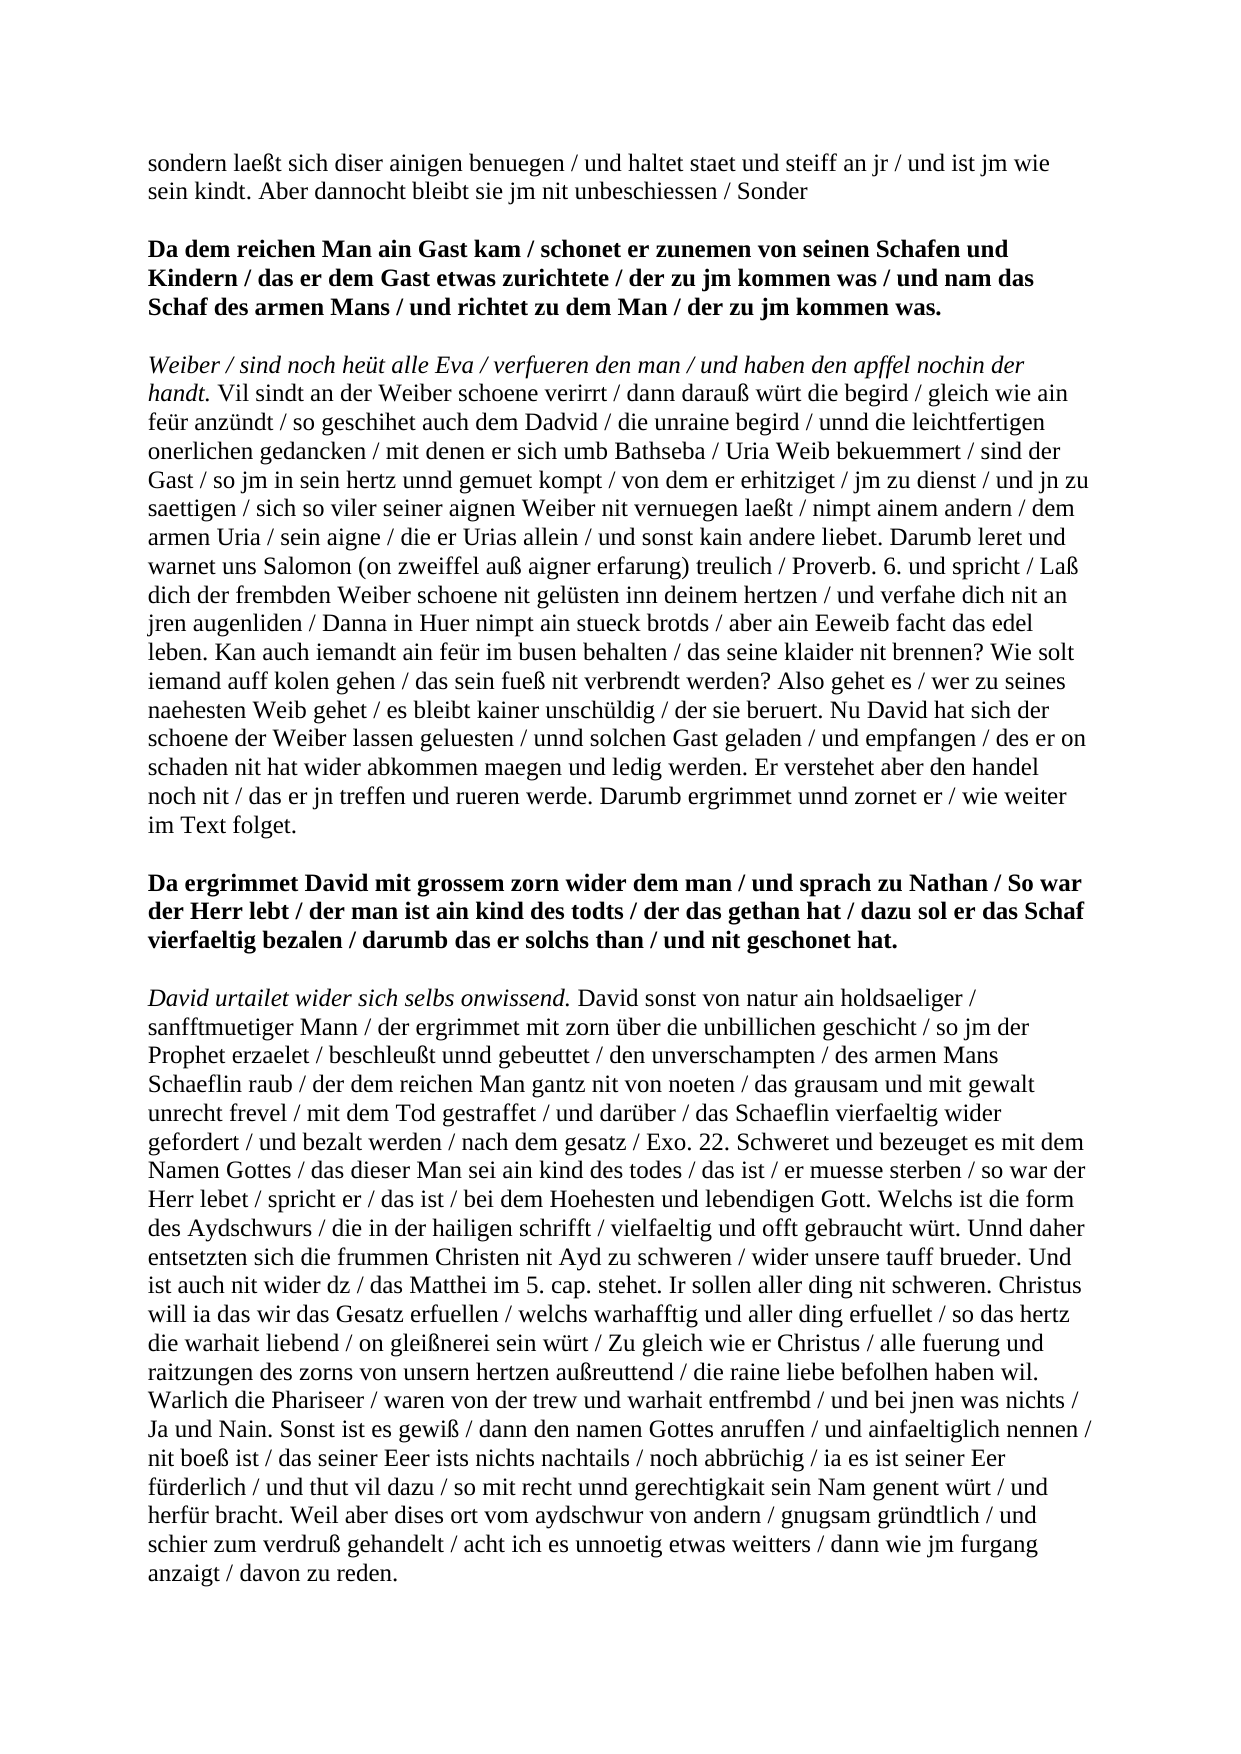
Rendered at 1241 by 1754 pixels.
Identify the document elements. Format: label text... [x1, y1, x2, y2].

text David urtailet wider sich selbs onwissend. David sonst von natur ain holdsaeliger / sanfftmuetiger Mann / der ergrimmet mit zorn über die unbillichen geschicht / so jm der Prophet erzaelet / beschleußt unnd gebeuttet / den unverschampten / des armen Mans Schaeflin raub / der dem reichen Man gantz nit von noeten / das grausam und mit gewalt unrecht frevel / mit dem Tod gestraffet / und darüber / das Schaeflin vierfaeltig wider gefordert / und bezalt werden / nach dem gesatz / Exo. 22. Schweret und bezeuget es mit dem Namen Gottes / das dieser Man sei ain kind des todes / das ist / er muesse sterben / so war der Herr lebet / spricht er / das ist / bei dem Hoehesten und lebendigen Gott. Welchs ist die form des Aydschwurs / die in der hailigen schrifft / vielfaeltig und offt gebraucht würt. Unnd daher entsetzten sich die frummen Christen nit Ayd zu schweren / wider unsere tauff brueder. Und ist auch nit wider dz / das Matthei im 5. cap. stehet. Ir sollen aller ding nit schweren. Christus will ia das wir das Gesatz erfuellen / welchs warhafftig und aller ding erfuellet / so das hertz die warhait liebend / on gleißnerei sein würt / Zu gleich wie er Christus / alle fuerung und raitzungen des zorns von unsern hertzen außreuttend / die raine liebe befolhen haben wil. Warlich die Phariseer / waren von der trew und warhait entfrembd / und bei jnen was nichts / Ja und Nain. Sonst ist es gewiß / dann den namen Gottes anruffen / und ainfaeltiglich nennen / nit boeß ist / das seiner Eeer ists nichts nachtails / noch abbrüchig / ia es ist seiner Eer fürderlich / und thut vil dazu / so mit recht unnd gerechtigkait sein Nam genent würt / und herfür bracht. Weil aber dises ort vom aydschwur von andern / gnugsam gründtlich / und schier zum verdruß gehandelt / acht ich es unnoetig etwas weitters / dann wie jm furgang anzaigt / davon zu reden. [148, 983, 1093, 1587]
text Da dem reichen Man ain Gast kam / schonet er zunemen von seinen Schafen und Kindern / das er dem Gast etwas zurichtete / der zu jm kommen was / und nam das Schaf des armen Mans / und richtet zu dem Man / der zu jm kommen was. [148, 234, 1093, 321]
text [148, 148, 1093, 205]
text Weiber / sind noch heüt alle Eva / verfueren den man / und haben den apffel nochin der handt. Vil sindt an der Weiber schoene verirrt / dann darauß würt die begird / gleich wie ain feür anzündt / so geschihet auch dem Dadvid / die unraine begird / unnd die leichtfertigen onerlichen gedancken / mit denen er sich umb Bathseba / Uria Weib bekuemmert / sind der Gast / so jm in sein hertz unnd gemuet kompt / von dem er erhitziget / jm zu dienst / und jn zu saettigen / sich so viler seiner aignen Weiber nit vernuegen laeßt / nimpt ainem andern / dem armen Uria / sein aigne / die er Urias allein / und sonst kain andere liebet. Darumb leret und warnet uns Salomon (on zweiffel auß aigner erfarung) treulich / Proverb. 6. und spricht / Laß dich der frembden Weiber schoene nit gelüsten inn deinem hertzen / und verfahe dich nit an jren augenliden / Danna in Huer nimpt ain stueck brotds / aber ain Eeweib facht das edel leben. Kan auch iemandt ain feür im busen behalten / das seine klaider nit brennen? Wie solt iemand auff kolen gehen / das sein fueß nit verbrendt werden? Also gehet es / wer zu seines naehesten Weib gehet / es bleibt kainer unschüldig / der sie beruert. Nu David hat sich der schoene der Weiber lassen geluesten / unnd solchen Gast geladen / und empfangen / des er on schaden nit hat wider abkommen maegen und ledig werden. Er verstehet aber den handel noch nit / das er jn treffen und rueren werde. Darumb ergrimmet unnd zornet er / wie weiter im Text folget. [148, 350, 1093, 838]
text Da ergrimmet David mit grossem zorn wider dem man / und sprach zu Nathan / So war der Herr lebt / der man ist ain kind des todts / der das gethan hat / dazu sol er das Schaf vierfaeltig bezalen / darumb das er solchs than / und nit geschonet hat. [148, 868, 1093, 954]
